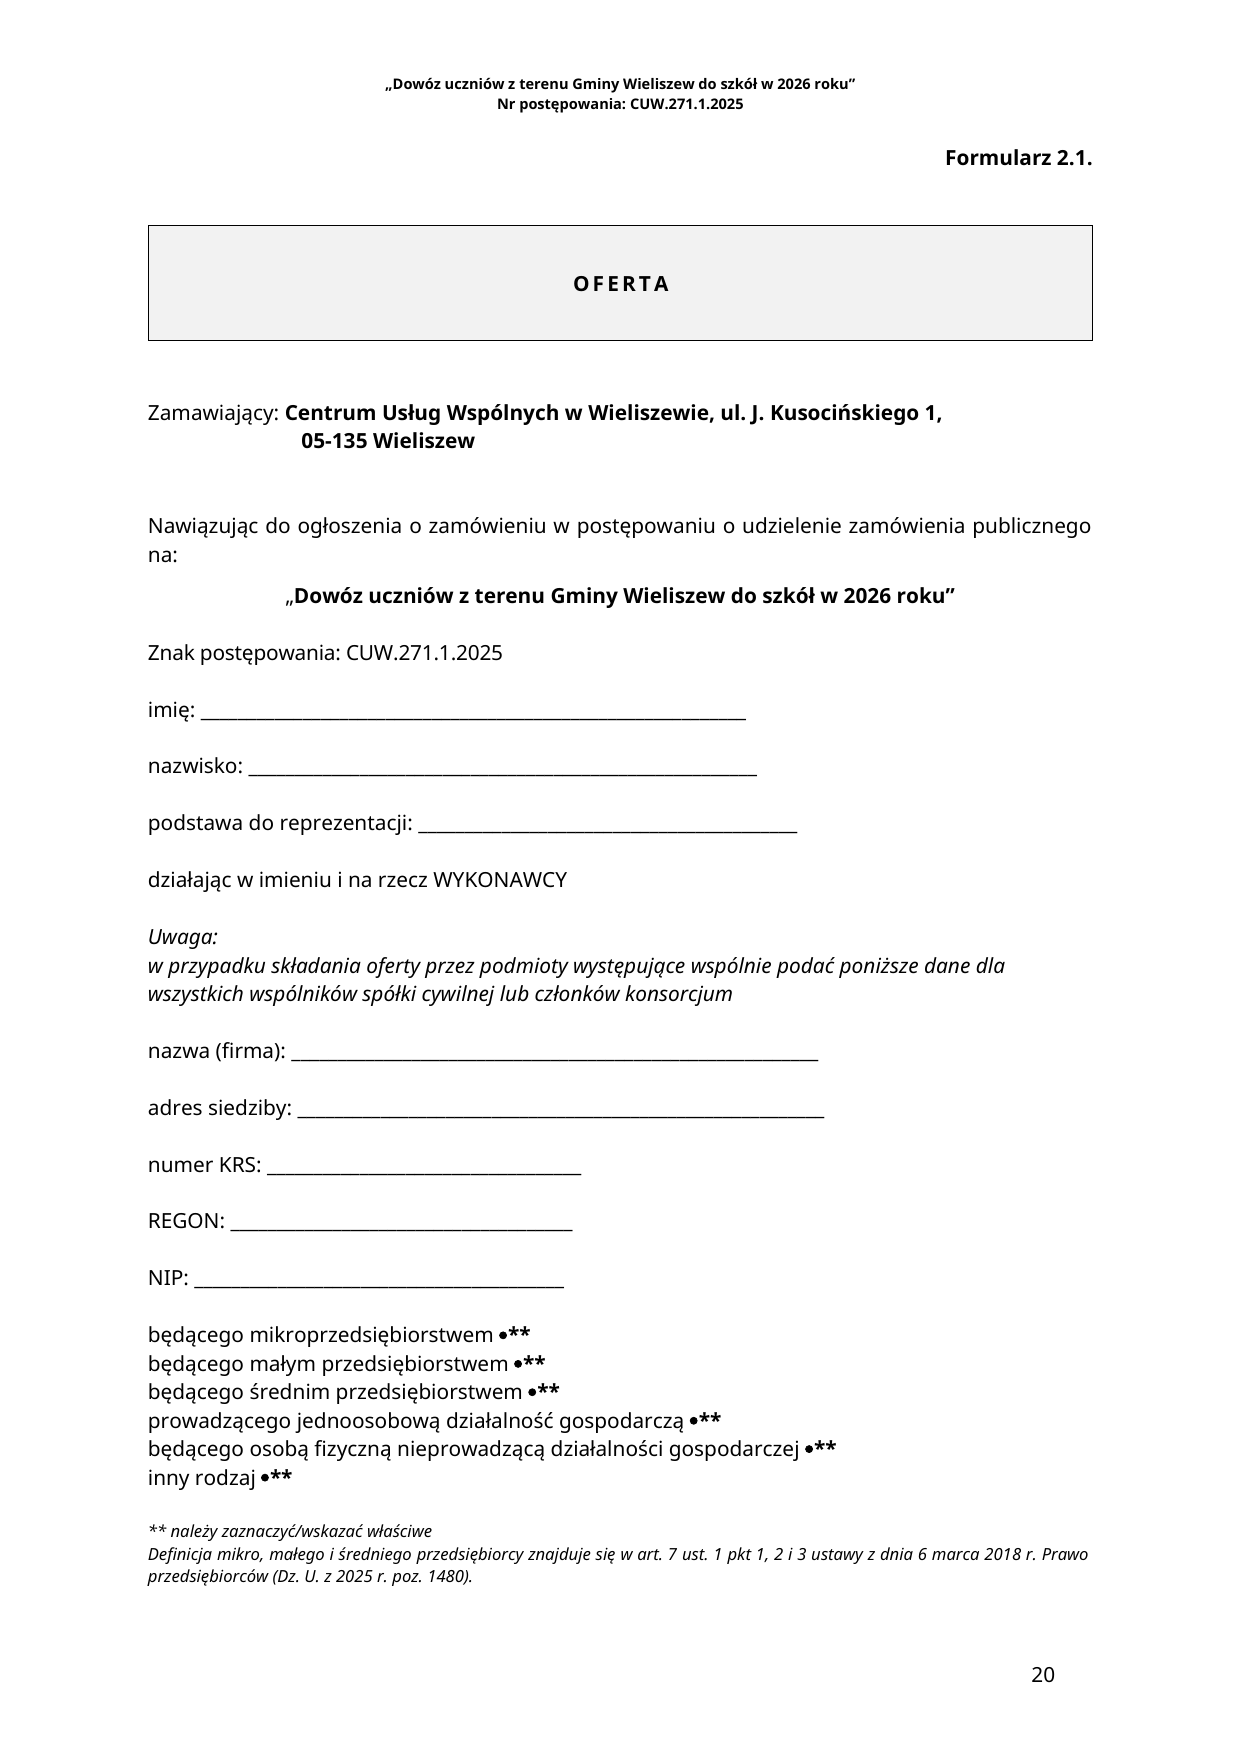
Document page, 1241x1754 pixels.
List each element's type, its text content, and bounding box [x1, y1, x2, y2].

text ** należy zaznaczyć/wskazać właściwe [148, 1519, 1092, 1542]
text NIP: ________________________________________ [148, 1263, 1092, 1292]
text będącego małym przedsiębiorstwem ** [148, 1349, 1078, 1377]
text REGON: _____________________________________ [148, 1207, 1092, 1235]
text numer KRS: __________________________________ [148, 1150, 1092, 1178]
text prowadzącego jednoosobową działalność gospodarczą ** [148, 1406, 1092, 1434]
table_header OFERTA [149, 226, 1092, 340]
text Formularz 2.1. [729, 143, 1092, 172]
text w przypadku składania oferty przez podmioty występujące wspólnie podać poniższe dane dla wszystkich wspólników spółki cywilnej lub członków konsorcjum [148, 951, 1092, 1008]
text 05-135 Wieliszew [301, 426, 1092, 455]
text będącego osobą fizyczną nieprowadzącą działalności gospodarczej ** [148, 1434, 1092, 1463]
text „Dowóz uczniów z terenu Gminy Wieliszew do szkół w 2026 roku” [148, 581, 1092, 609]
text będącego mikroprzedsiębiorstwem ** [148, 1320, 1092, 1349]
text Uwaga: [148, 922, 1092, 951]
text Definicja mikro, małego i średniego przedsiębiorcy znajduje się w art. 7 ust. 1 pkt 1, 2 i 3 ustawy z dnia 6 marca 2018 r. Prawo przedsiębiorców (Dz. U. z 2025 r. poz. 1480). [148, 1542, 1093, 1588]
text adres siedziby: _________________________________________________________ [148, 1093, 1092, 1121]
text imię: ___________________________________________________________ [148, 695, 1092, 723]
text nazwisko: _______________________________________________________ [148, 752, 1092, 780]
text działając w imieniu i na rzecz WYKONAWCY [148, 865, 1092, 894]
text nazwa (firma): _________________________________________________________ [148, 1036, 1092, 1064]
text będącego średnim przedsiębiorstwem ** [148, 1377, 1092, 1406]
text Zamawiający: Centrum Usług Wspólnych w Wieliszewie, ul. J. Kusocińskiego 1, [148, 398, 1092, 426]
text Znak postępowania: CUW.271.1.2025 [148, 638, 1092, 666]
text inny rodzaj ** [148, 1463, 1092, 1491]
text podstawa do reprezentacji: _________________________________________ [148, 808, 1092, 837]
text Nawiązując do ogłoszenia o zamówieniu w postępowaniu o udzielenie zamówienia publicznego na: [148, 512, 1092, 568]
